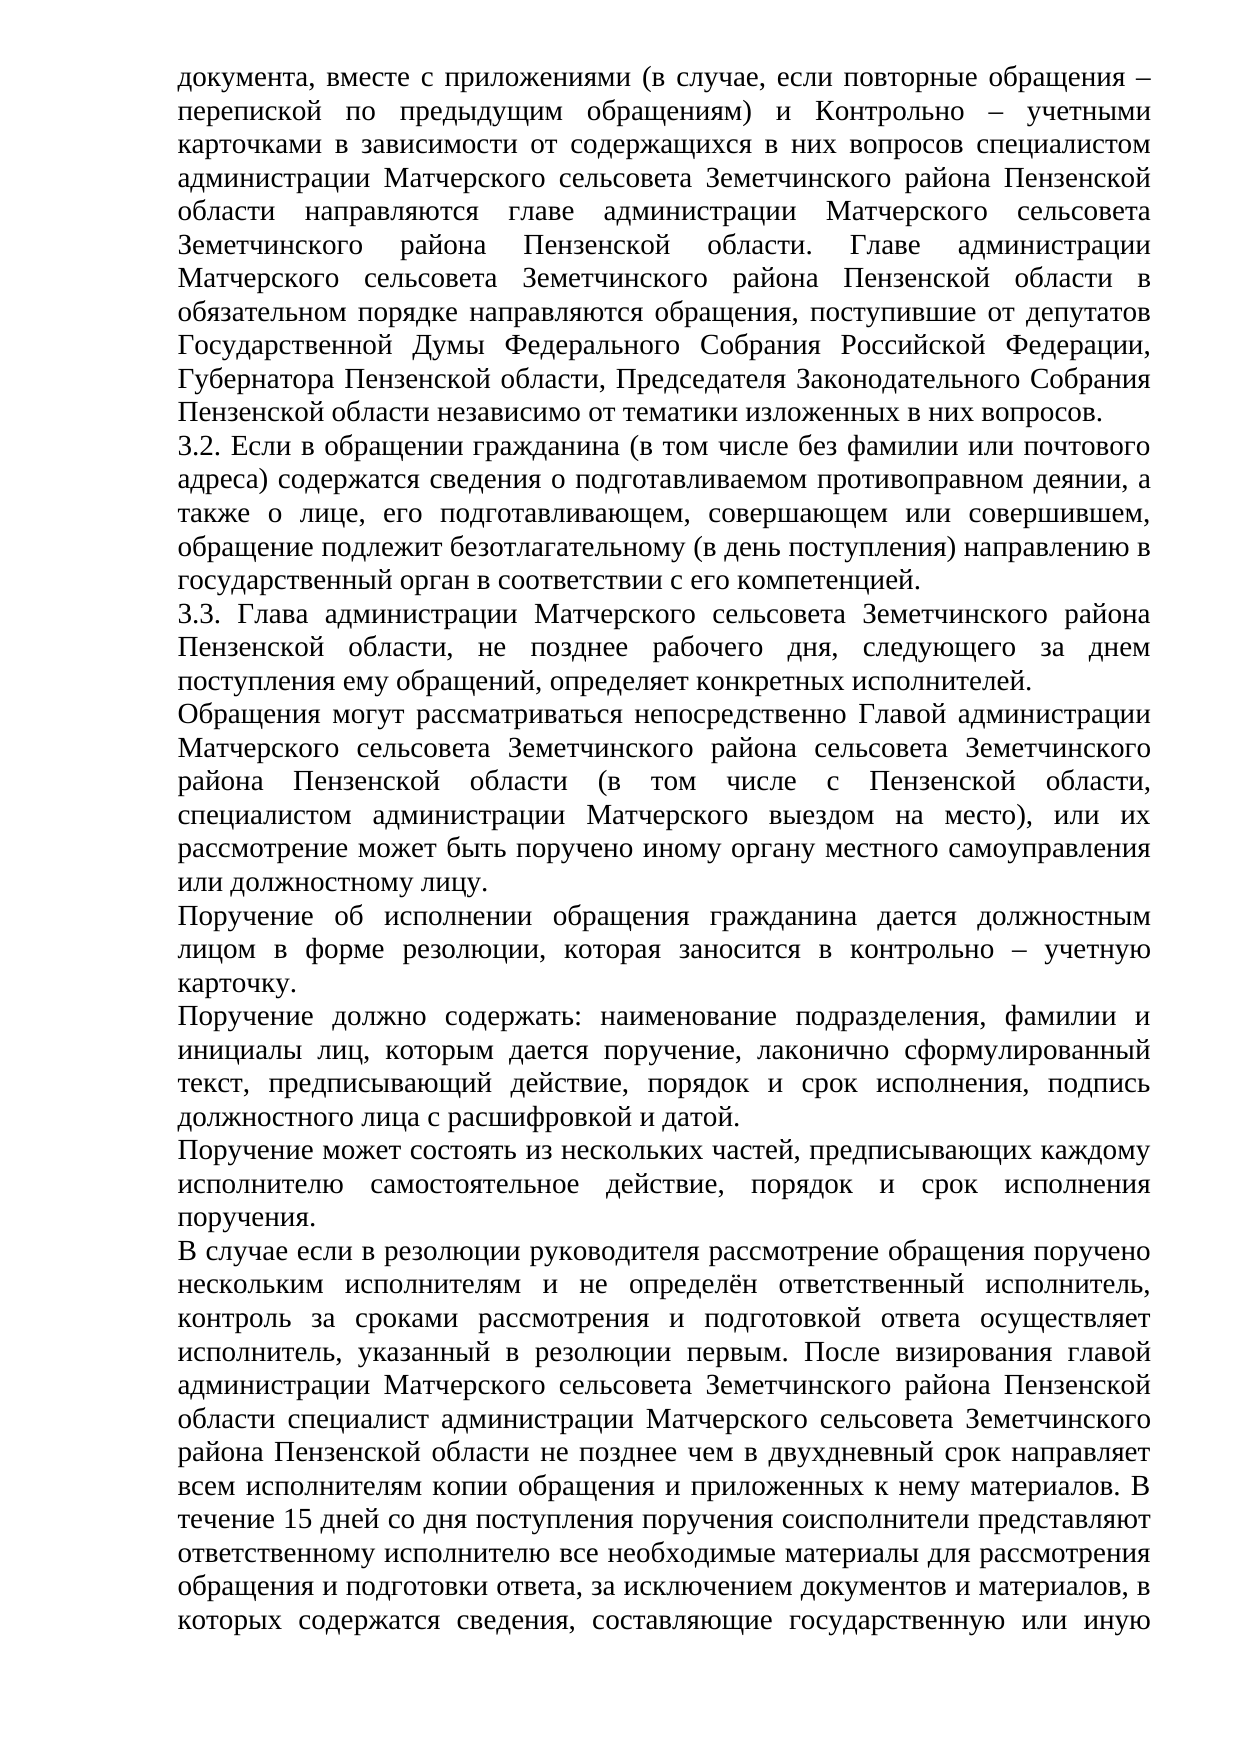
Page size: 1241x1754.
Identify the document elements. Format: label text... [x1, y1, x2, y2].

text Обращения могут рассматриваться непосредственно Главой администрации Матчерского сельсовета Земетчинского района сельсовета Земетчинского района Пензенской области (в том числе с Пензенской области, специалистом администрации Матчерского выездом на место), или их рассмотрение может быть поручено иному органу местного самоуправления или должностному лицу. [177, 696, 1152, 898]
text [177, 59, 1152, 428]
text Поручение может состоять из нескольких частей, предписывающих каждому исполнителю самостоятельное действие, порядок и срок исполнения поручения. [177, 1132, 1152, 1233]
text Поручение должно содержать: наименование подразделения, фамилии и инициалы лиц, которым дается поручение, лаконично сформулированный текст, предписывающий действие, порядок и срок исполнения, подпись должностного лица с расшифровкой и датой. [177, 998, 1152, 1132]
text 3.3. Глава администрации Матчерского сельсовета Земетчинского района Пензенской области, не позднее рабочего дня, следующего за днем поступления ему обращений, определяет конкретных исполнителей. [177, 596, 1152, 696]
text Поручение об исполнении обращения гражданина дается должностным лицом в форме резолюции, которая заносится в контрольно – учетную карточку. [177, 898, 1152, 998]
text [177, 1233, 1152, 1636]
text 3.2. Если в обращении гражданина (в том числе без фамилии или почтового адреса) содержатся сведения о подготавливаемом противоправном деянии, а также о лице, его подготавливающем, совершающем или совершившем, обращение подлежит безотлагательному (в день поступления) направлению в государственный орган в соответствии с его компетенцией. [177, 428, 1152, 596]
